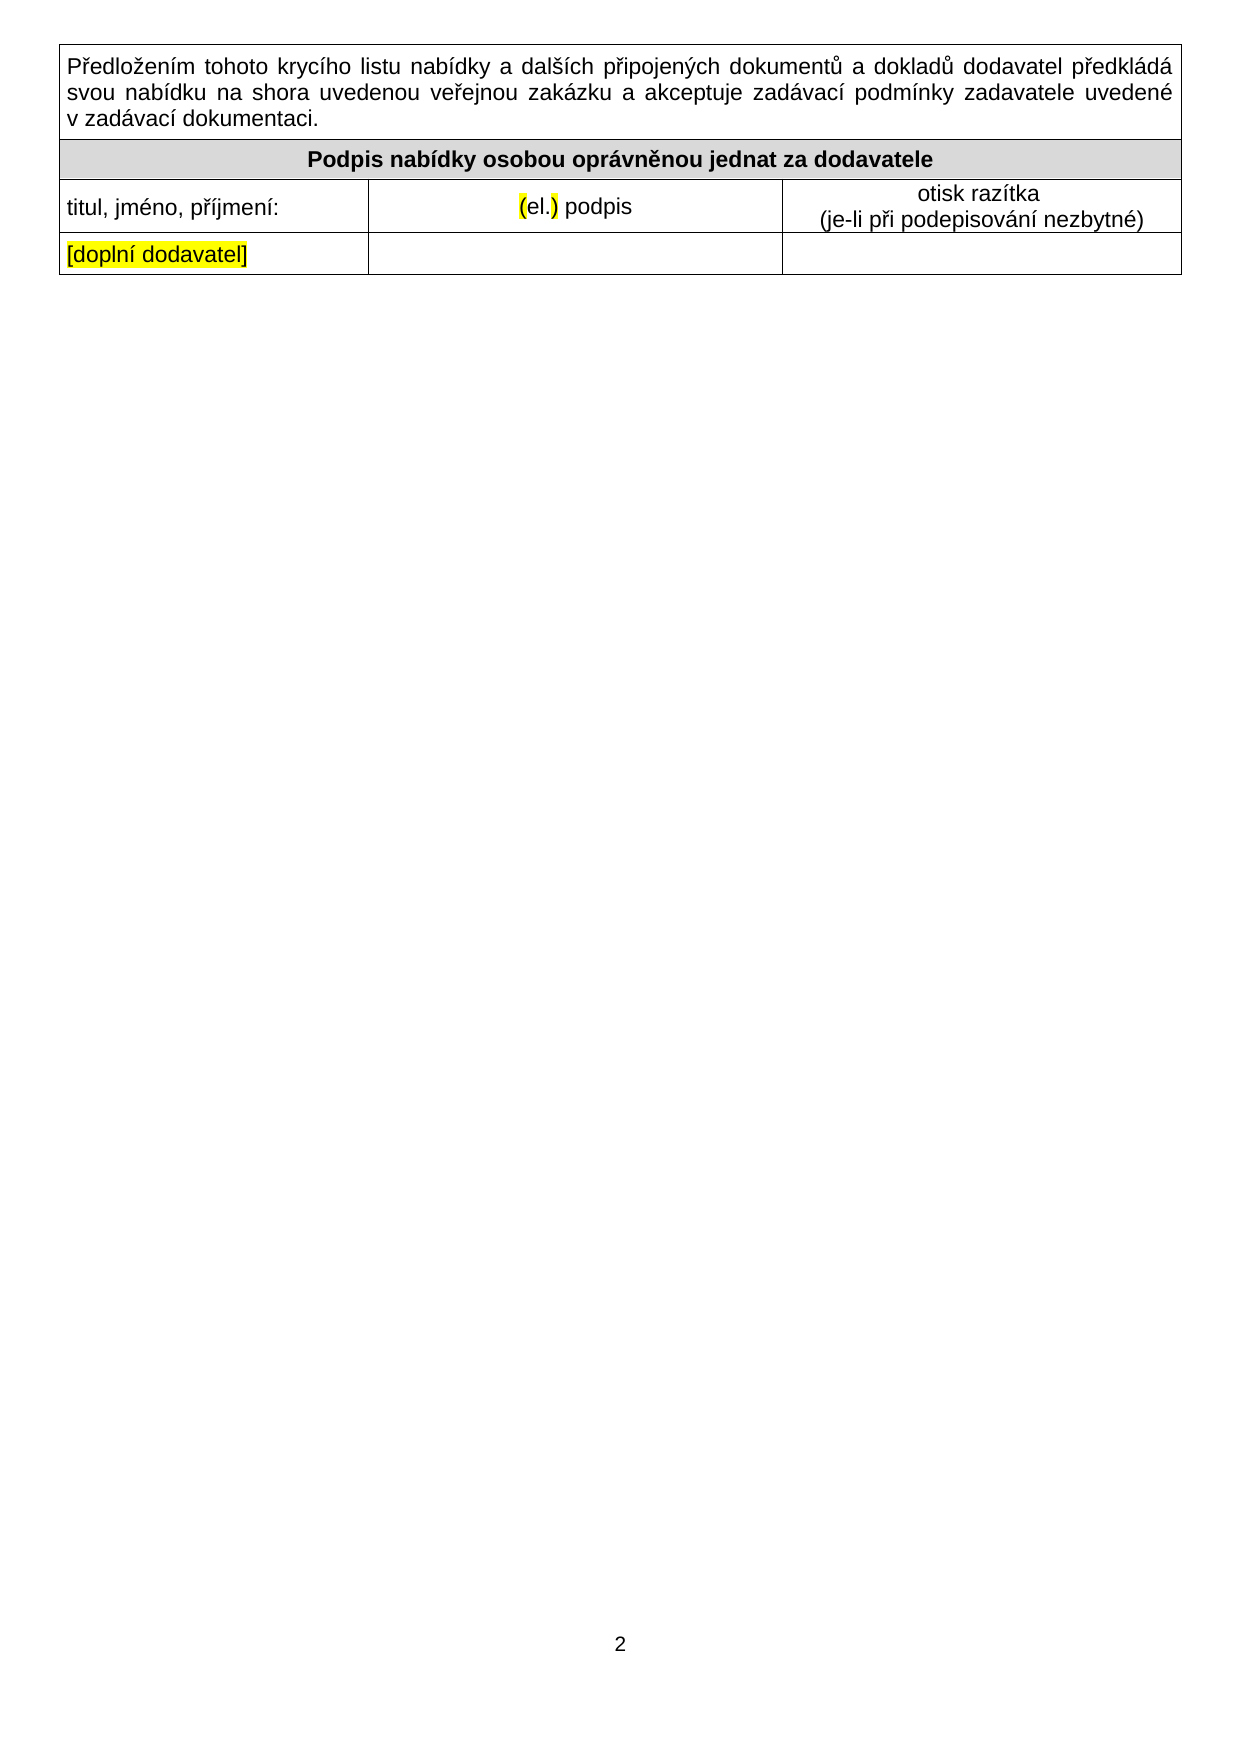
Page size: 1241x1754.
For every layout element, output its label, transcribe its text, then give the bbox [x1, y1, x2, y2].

table_cell Předložením tohoto krycího listu nabídky a dalších připojených dokumentů a dokladů dodavatel předkládá svou nabídku na shora uvedenou veřejnou zakázku a akceptuje zadávací podmínky zadavatele uvedené v zadávací dokumentaci. [60, 45, 1181, 139]
table_cell Podpis nabídky osobou oprávněnou jednat za dodavatele [60, 140, 1181, 178]
table_cell titul, jméno, příjmení: [60, 180, 368, 232]
table_cell [doplní dodavatel] [60, 233, 368, 274]
table_cell [783, 233, 1181, 274]
table_cell otisk razítka (je-li při podepisování nezbytné) [783, 180, 1181, 232]
table_cell [369, 233, 782, 274]
table_cell (el.) podpis [369, 180, 782, 232]
